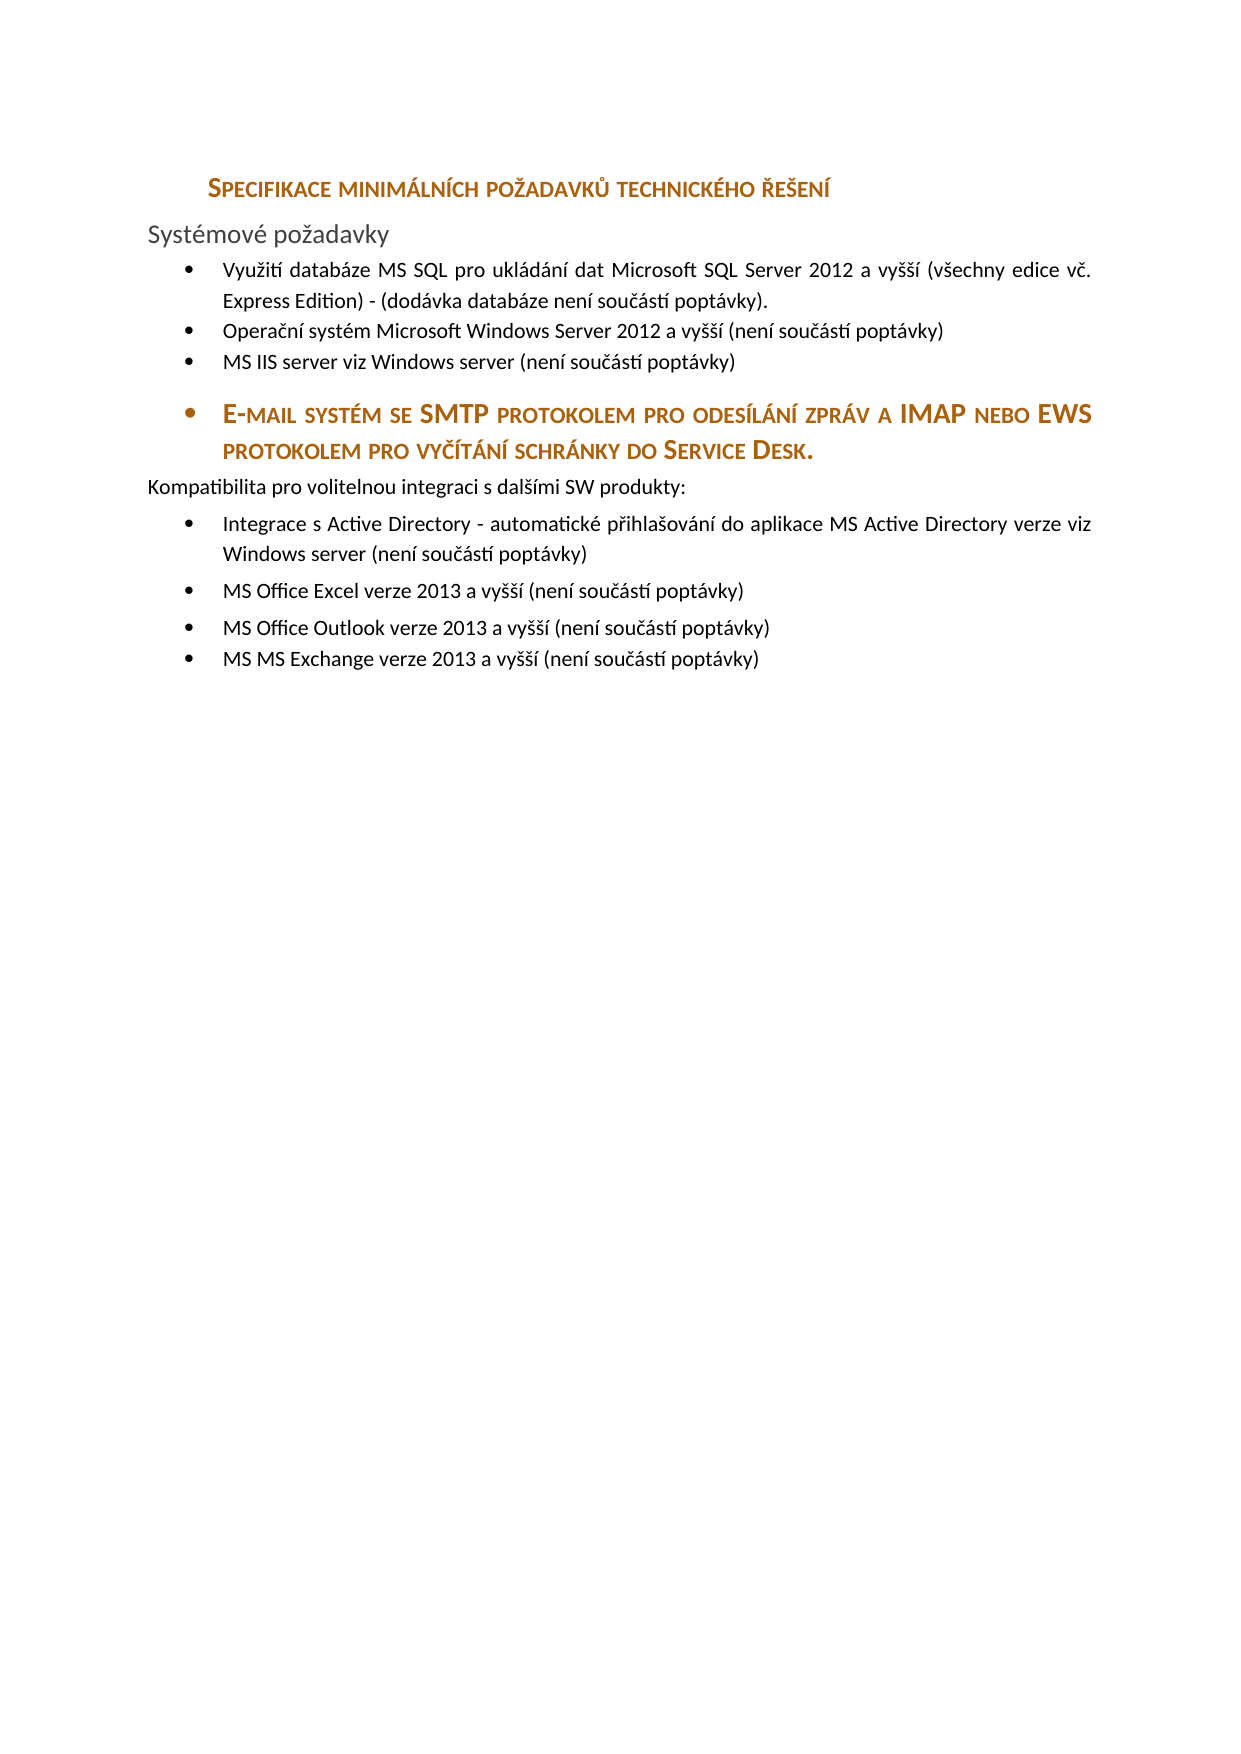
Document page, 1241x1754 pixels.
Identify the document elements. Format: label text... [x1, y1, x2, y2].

list MS MS Exchange verze 2013 a vyšší (není součástí poptávky) [185, 645, 1092, 671]
subtitle Systémové požadavky [148, 217, 1092, 250]
list Operační systém Microsoft Windows Server 2012 a vyšší (není součástí poptávky) [185, 317, 1092, 344]
subtitle E-mail systém se SMTP protokolem pro odesílání zpráv a IMAP nebo EWS protokolem pro vyčítání schránky do Service Desk. [185, 395, 1092, 467]
list Integrace s Active Directory - automatické přihlašování do aplikace MS Active Directory verze viz Windows server (není součástí poptávky) [185, 510, 1092, 567]
list Využití databáze MS SQL pro ukládání dat Microsoft SQL Server 2012 a vyšší (všechny edice vč. Express Edition) - (dodávka databáze není součástí poptávky). [185, 256, 1092, 313]
text Kompatibilita pro volitelnou integraci s dalšími SW produkty: [148, 473, 1092, 499]
subtitle Specifikace minimálních požadavků technického řešení [208, 169, 1092, 204]
list MS IIS server viz Windows server (není součástí poptávky) [185, 348, 1092, 375]
list MS Office Outlook verze 2013 a vyšší (není součástí poptávky) [185, 614, 1092, 641]
list MS Office Excel verze 2013 a vyšší (není součástí poptávky) [185, 577, 1092, 604]
